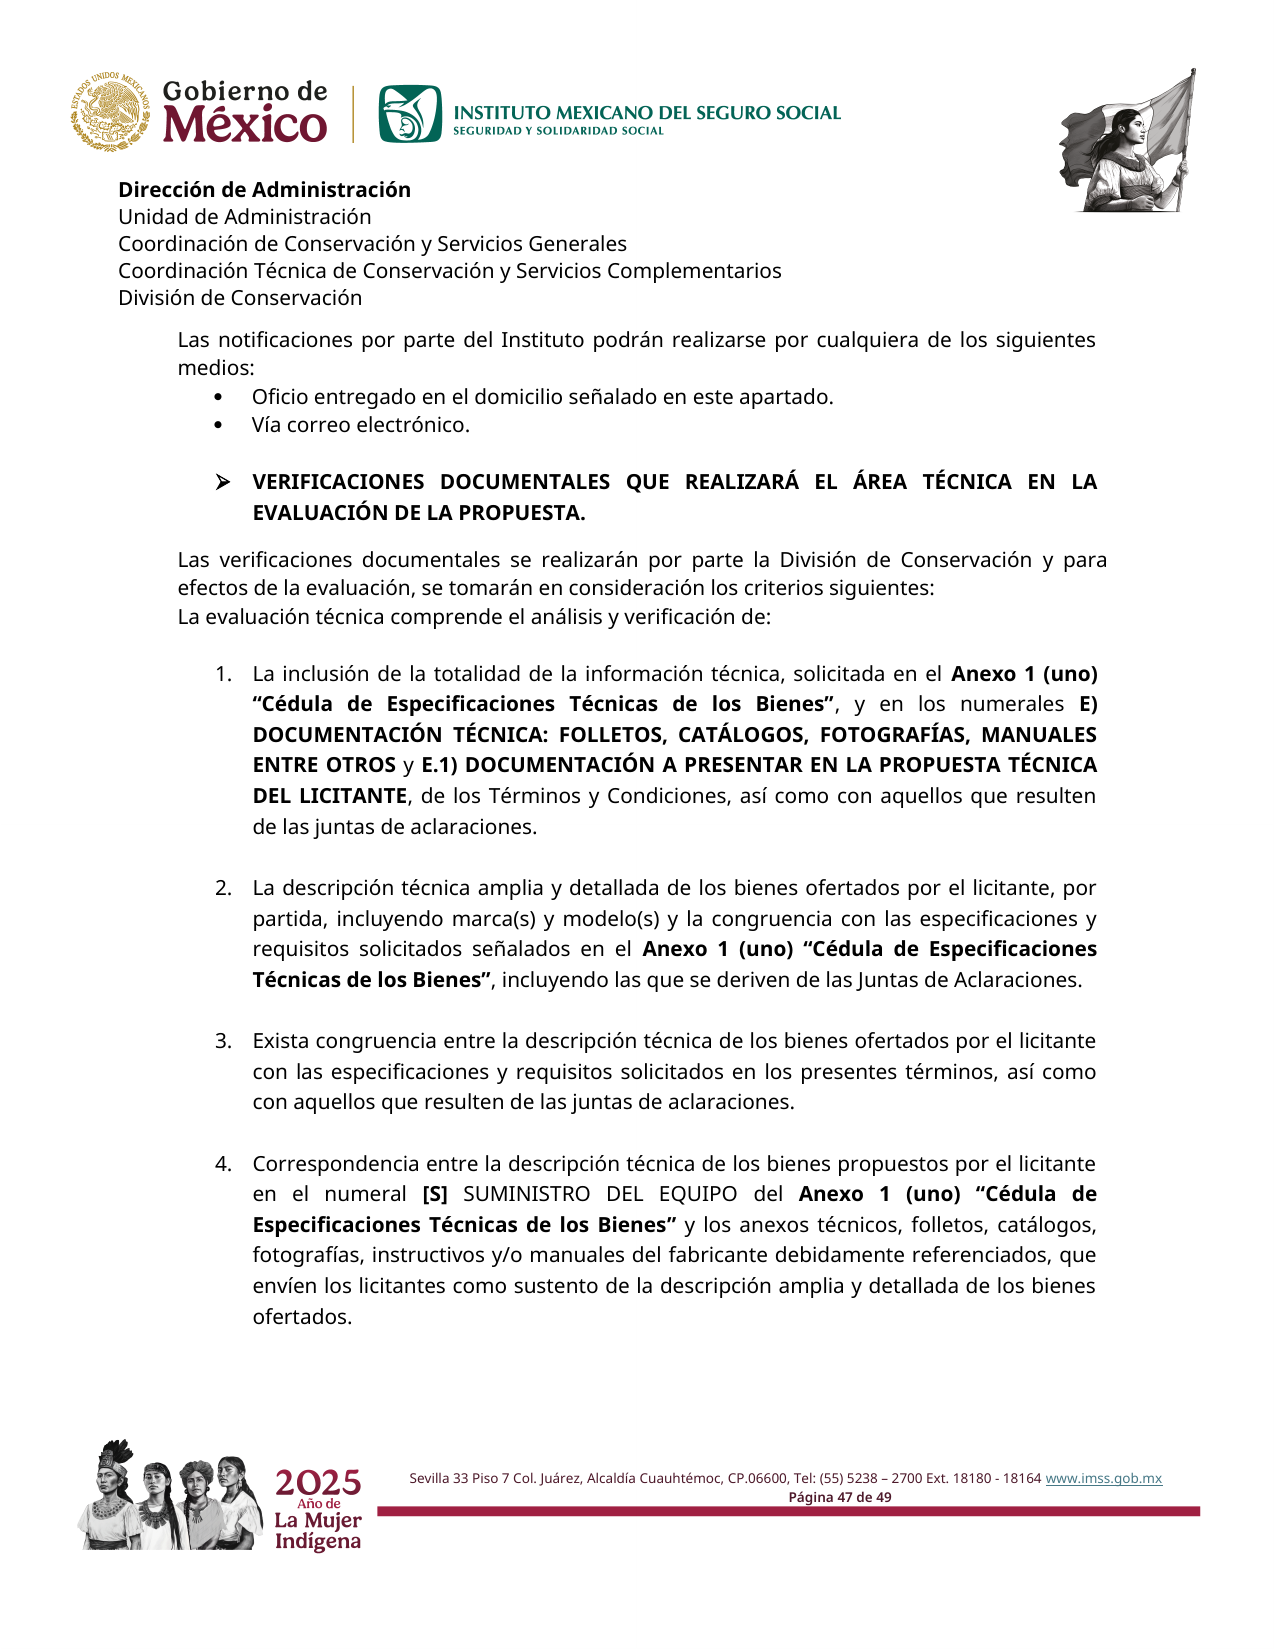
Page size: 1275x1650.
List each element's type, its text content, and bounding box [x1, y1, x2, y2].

list Correspondencia entre la descripción técnica de los bienes propuestos por el licitante en el numeral [S] SUMINISTRO DEL EQUIPO del Anexo 1 (uno) “Cédula de Especificaciones Técnicas de los Bienes” y los anexos técnicos, folletos, catálogos, fotografías, instructivos y/o manuales del fabricante debidamente referenciados, que envíen los licitantes como sustento de la descripción amplia y detallada de los bienes ofertados. [215, 1149, 1098, 1330]
text Las verificaciones documentales se realizarán por parte la División de Conservación y para efectos de la evaluación, se tomarán en consideración los criterios siguientes: [177, 545, 1107, 602]
list La descripción técnica amplia y detallada de los bienes ofertados por el licitante, por partida, incluyendo marca(s) y modelo(s) y la congruencia con las especificaciones y requisitos solicitados señalados en el Anexo 1 (uno) “Cédula de Especificaciones Técnicas de los Bienes”, incluyendo las que se deriven de las Juntas de Aclaraciones. [215, 873, 1098, 993]
list La inclusión de la totalidad de la información técnica, solicitada en el Anexo 1 (uno) “Cédula de Especificaciones Técnicas de los Bienes”, y en los numerales E) DOCUMENTACIÓN TÉCNICA: FOLLETOS, CATÁLOGOS, FOTOGRAFÍAS, MANUALES ENTRE OTROS y E.1) DOCUMENTACIÓN A PRESENTAR EN LA PROPUESTA TÉCNICA DEL LICITANTE, de los Términos y Condiciones, así como con aquellos que resulten de las juntas de aclaraciones. [215, 659, 1098, 840]
picture [0, 0, 1274, 1649]
list Oficio entregado en el domicilio señalado en este apartado. [214, 382, 1098, 410]
list Exista congruencia entre la descripción técnica de los bienes ofertados por el licitante con las especificaciones y requisitos solicitados en los presentes términos, así como con aquellos que resulten de las juntas de aclaraciones. [215, 1026, 1098, 1116]
list Vía correo electrónico. [214, 410, 1098, 439]
text La evaluación técnica comprende el análisis y verificación de: [177, 602, 1098, 630]
text Las notificaciones por parte del Instituto podrán realizarse por cualquiera de los siguientes medios: [177, 325, 1098, 382]
list VERIFICACIONES DOCUMENTALES QUE REALIZARÁ EL ÁREA TÉCNICA EN LA EVALUACIÓN DE LA PROPUESTA. [215, 467, 1098, 526]
